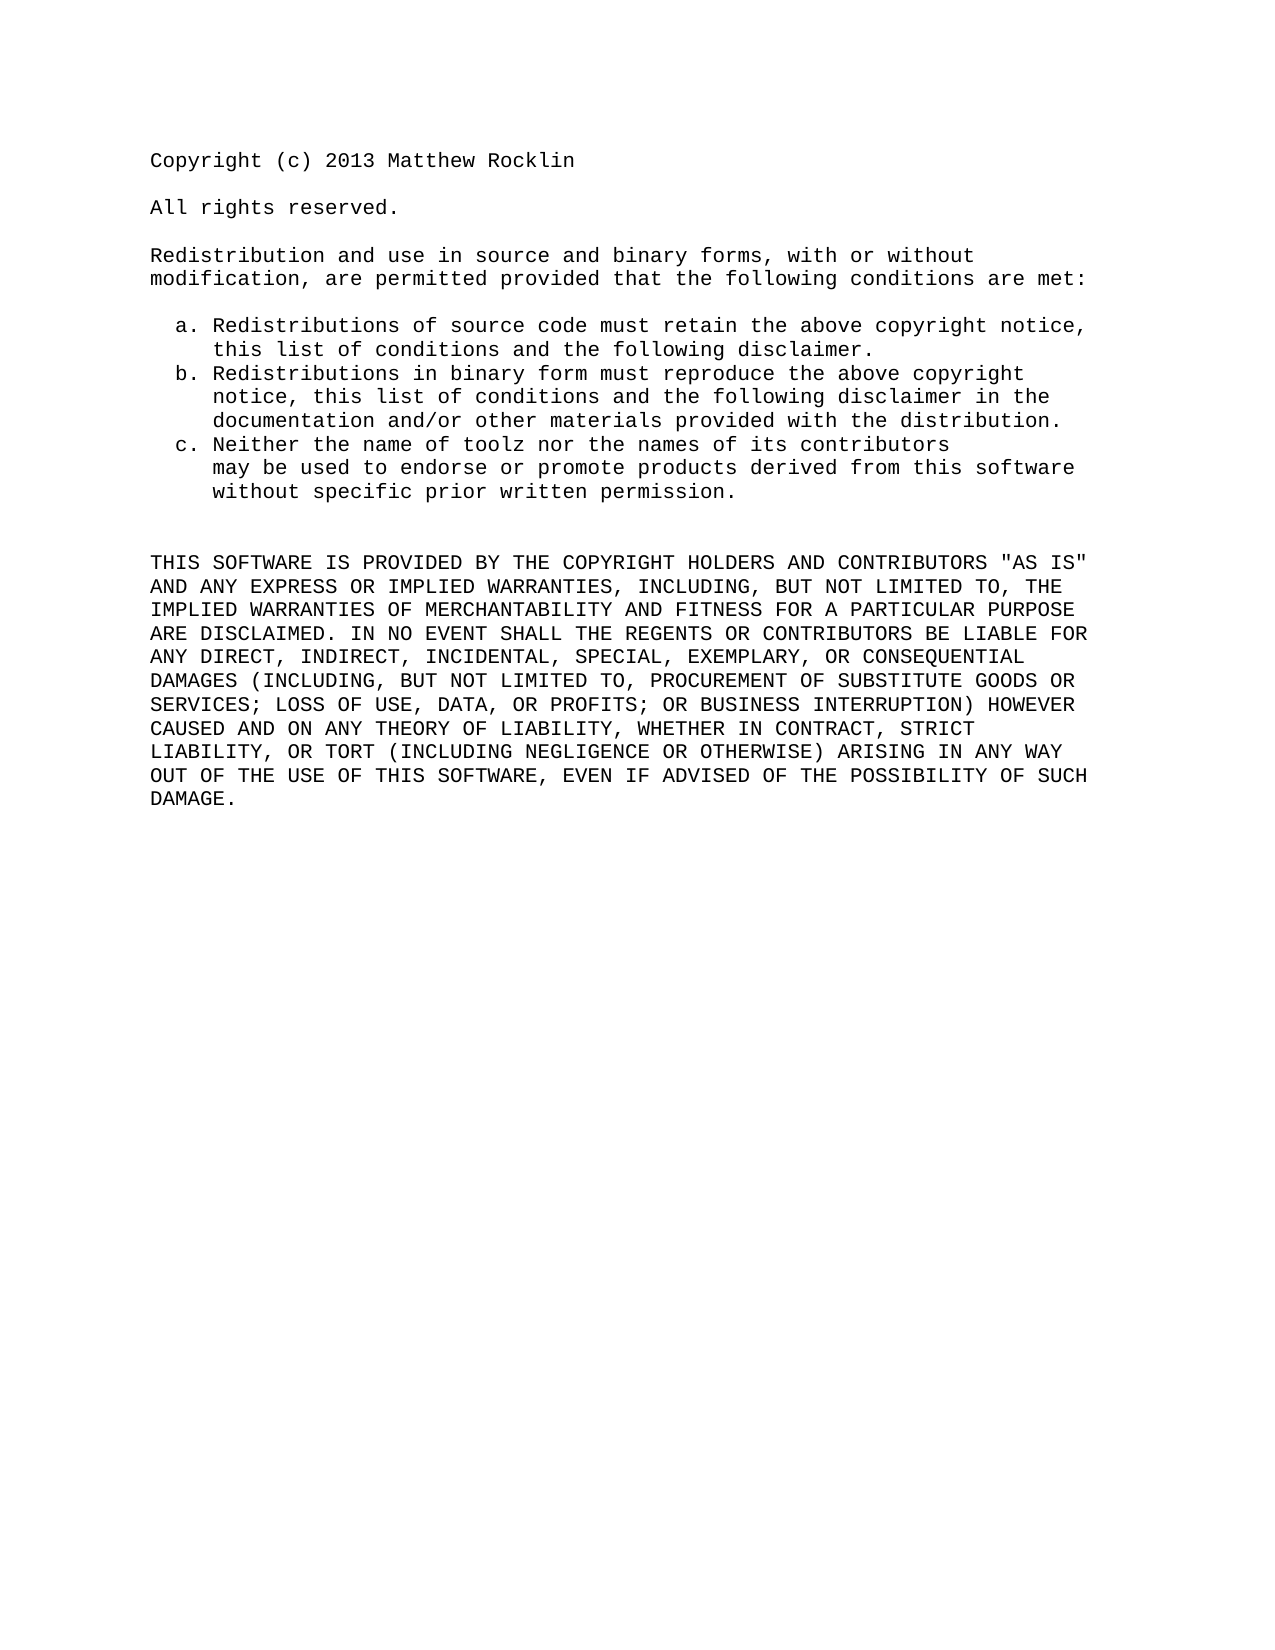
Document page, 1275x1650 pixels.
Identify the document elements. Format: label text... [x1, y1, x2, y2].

text modification, are permitted provided that the following conditions are met: [150, 268, 1125, 292]
text b. Redistributions in binary form must reproduce the above copyright [150, 363, 1125, 386]
text may be used to endorse or promote products derived from this software [150, 457, 1125, 481]
text without specific prior written permission. [150, 481, 1125, 505]
text documentation and/or other materials provided with the distribution. [150, 410, 1125, 434]
text ANY DIRECT, INDIRECT, INCIDENTAL, SPECIAL, EXEMPLARY, OR CONSEQUENTIAL [150, 647, 1125, 670]
text DAMAGE. [150, 788, 1125, 812]
text OUT OF THE USE OF THIS SOFTWARE, EVEN IF ADVISED OF THE POSSIBILITY OF SUCH [150, 765, 1125, 788]
text a. Redistributions of source code must retain the above copyright notice, [150, 316, 1125, 339]
text Redistribution and use in source and binary forms, with or without [150, 244, 1125, 268]
text SERVICES; LOSS OF USE, DATA, OR PROFITS; OR BUSINESS INTERRUPTION) HOWEVER [150, 694, 1125, 717]
text THIS SOFTWARE IS PROVIDED BY THE COPYRIGHT HOLDERS AND CONTRIBUTORS "AS IS" [150, 552, 1125, 576]
text AND ANY EXPRESS OR IMPLIED WARRANTIES, INCLUDING, BUT NOT LIMITED TO, THE [150, 576, 1125, 599]
text LIABILITY, OR TORT (INCLUDING NEGLIGENCE OR OTHERWISE) ARISING IN ANY WAY [150, 741, 1125, 765]
text CAUSED AND ON ANY THEORY OF LIABILITY, WHETHER IN CONTRACT, STRICT [150, 717, 1125, 741]
text notice, this list of conditions and the following disclaimer in the [150, 386, 1125, 410]
text All rights reserved. [150, 197, 1125, 221]
text this list of conditions and the following disclaimer. [150, 339, 1125, 363]
text IMPLIED WARRANTIES OF MERCHANTABILITY AND FITNESS FOR A PARTICULAR PURPOSE [150, 599, 1125, 623]
text Copyright (c) 2013 Matthew Rocklin [150, 150, 1125, 174]
text ARE DISCLAIMED. IN NO EVENT SHALL THE REGENTS OR CONTRIBUTORS BE LIABLE FOR [150, 623, 1125, 647]
text DAMAGES (INCLUDING, BUT NOT LIMITED TO, PROCUREMENT OF SUBSTITUTE GOODS OR [150, 670, 1125, 694]
text c. Neither the name of toolz nor the names of its contributors [150, 434, 1125, 457]
